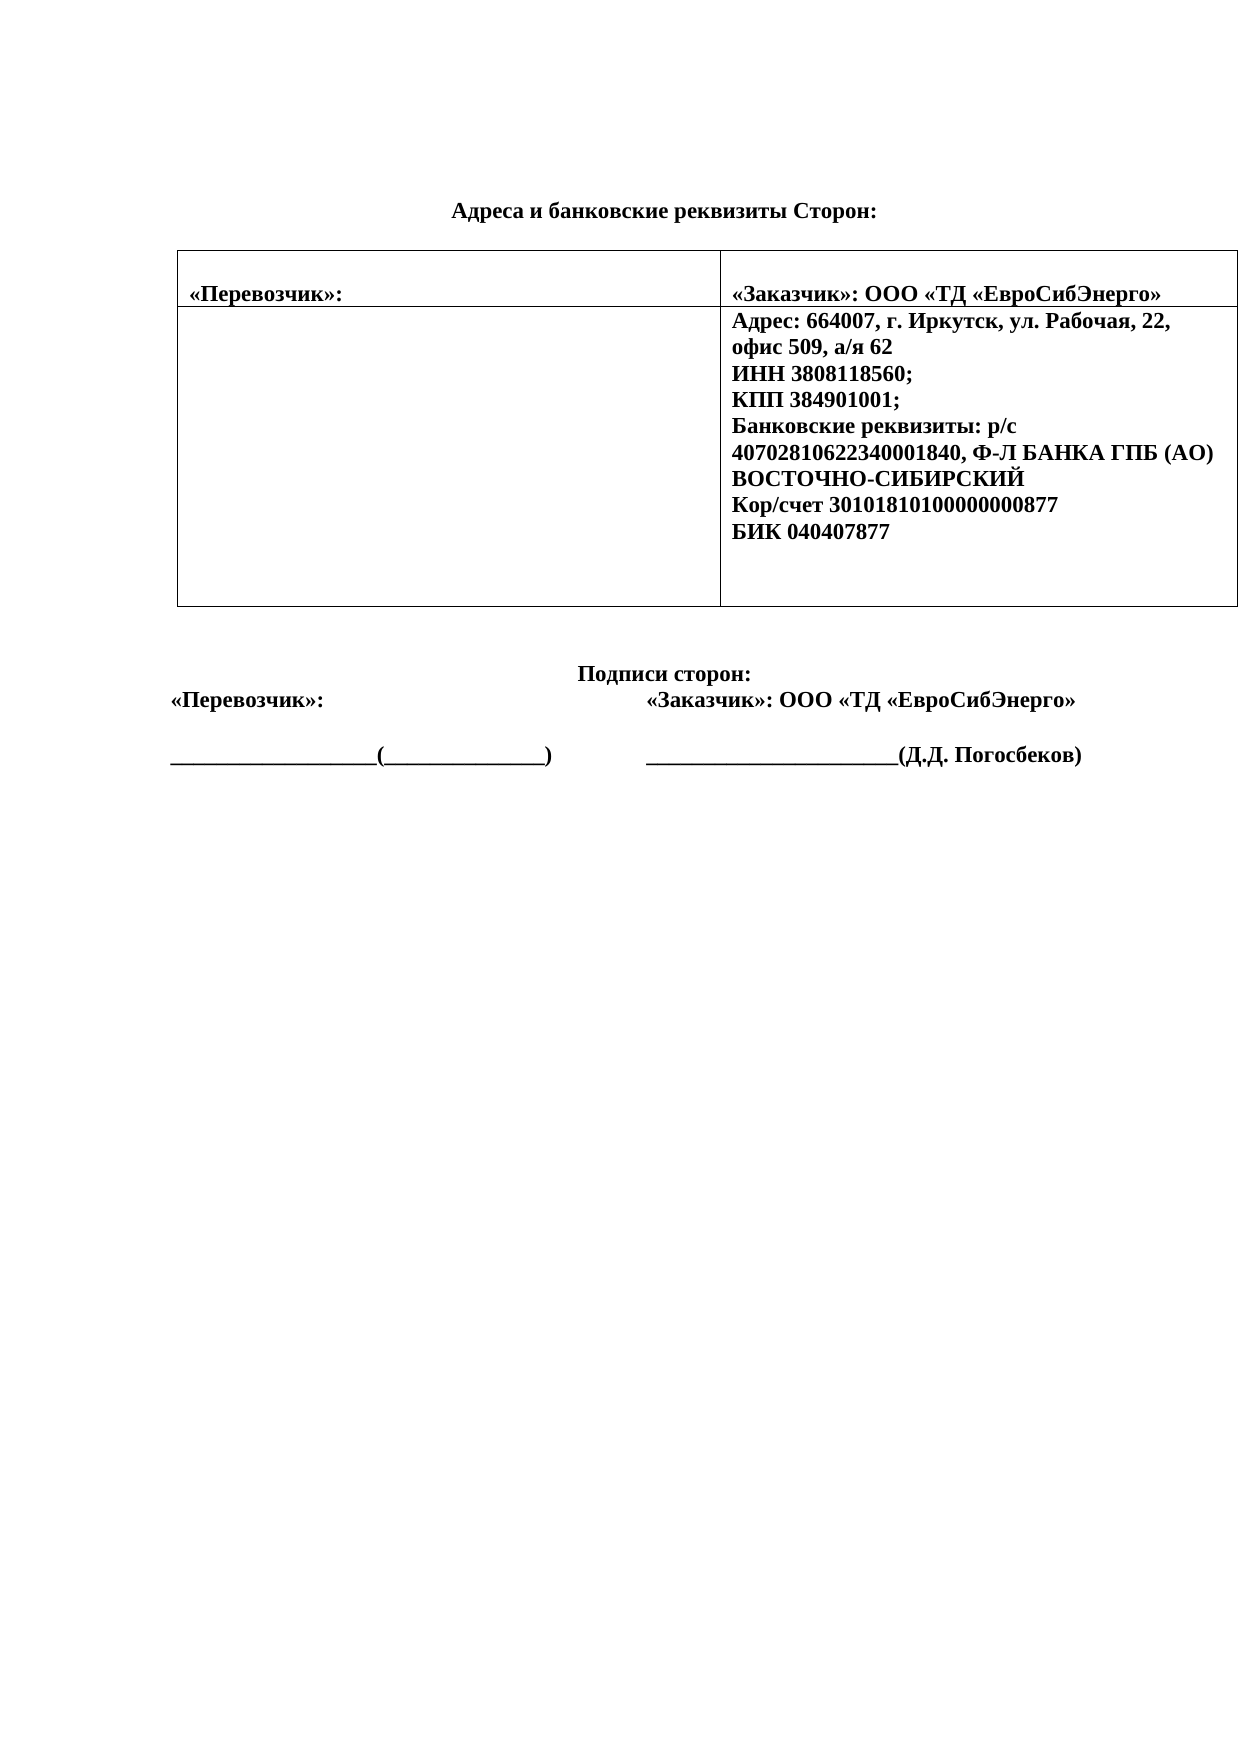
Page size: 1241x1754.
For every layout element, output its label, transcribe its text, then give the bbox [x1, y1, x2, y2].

table_cell [178, 307, 720, 606]
table_header «Заказчик»: ООО «ТД «ЕвроСибЭнерго» [721, 251, 1237, 306]
text Адреса и банковские реквизиты Сторон: [177, 197, 1152, 223]
table_cell ______________________(Д.Д. Погосбеков) [635, 741, 1204, 849]
table_cell Адрес: 664007, г. Иркутск, ул. Рабочая, 22, офис 509, а/я 62 ИНН 3808118560; КПП 384901001; Банковские реквизиты: р/с 40702810622340001840, Ф-Л БАНКА ГПБ (АО) ВОСТОЧНО-СИБИРСКИЙ Кор/счет 30101810100000000877 БИК 040407877 [721, 307, 1237, 606]
text Подписи сторон: [177, 659, 1152, 686]
table_header «Перевозчик»: [178, 251, 720, 306]
table_cell __________________(______________) [125, 741, 635, 849]
table_header «Перевозчик»: [125, 686, 635, 741]
table_header «Заказчик»: ООО «ТД «ЕвроСибЭнерго» [635, 686, 1204, 741]
